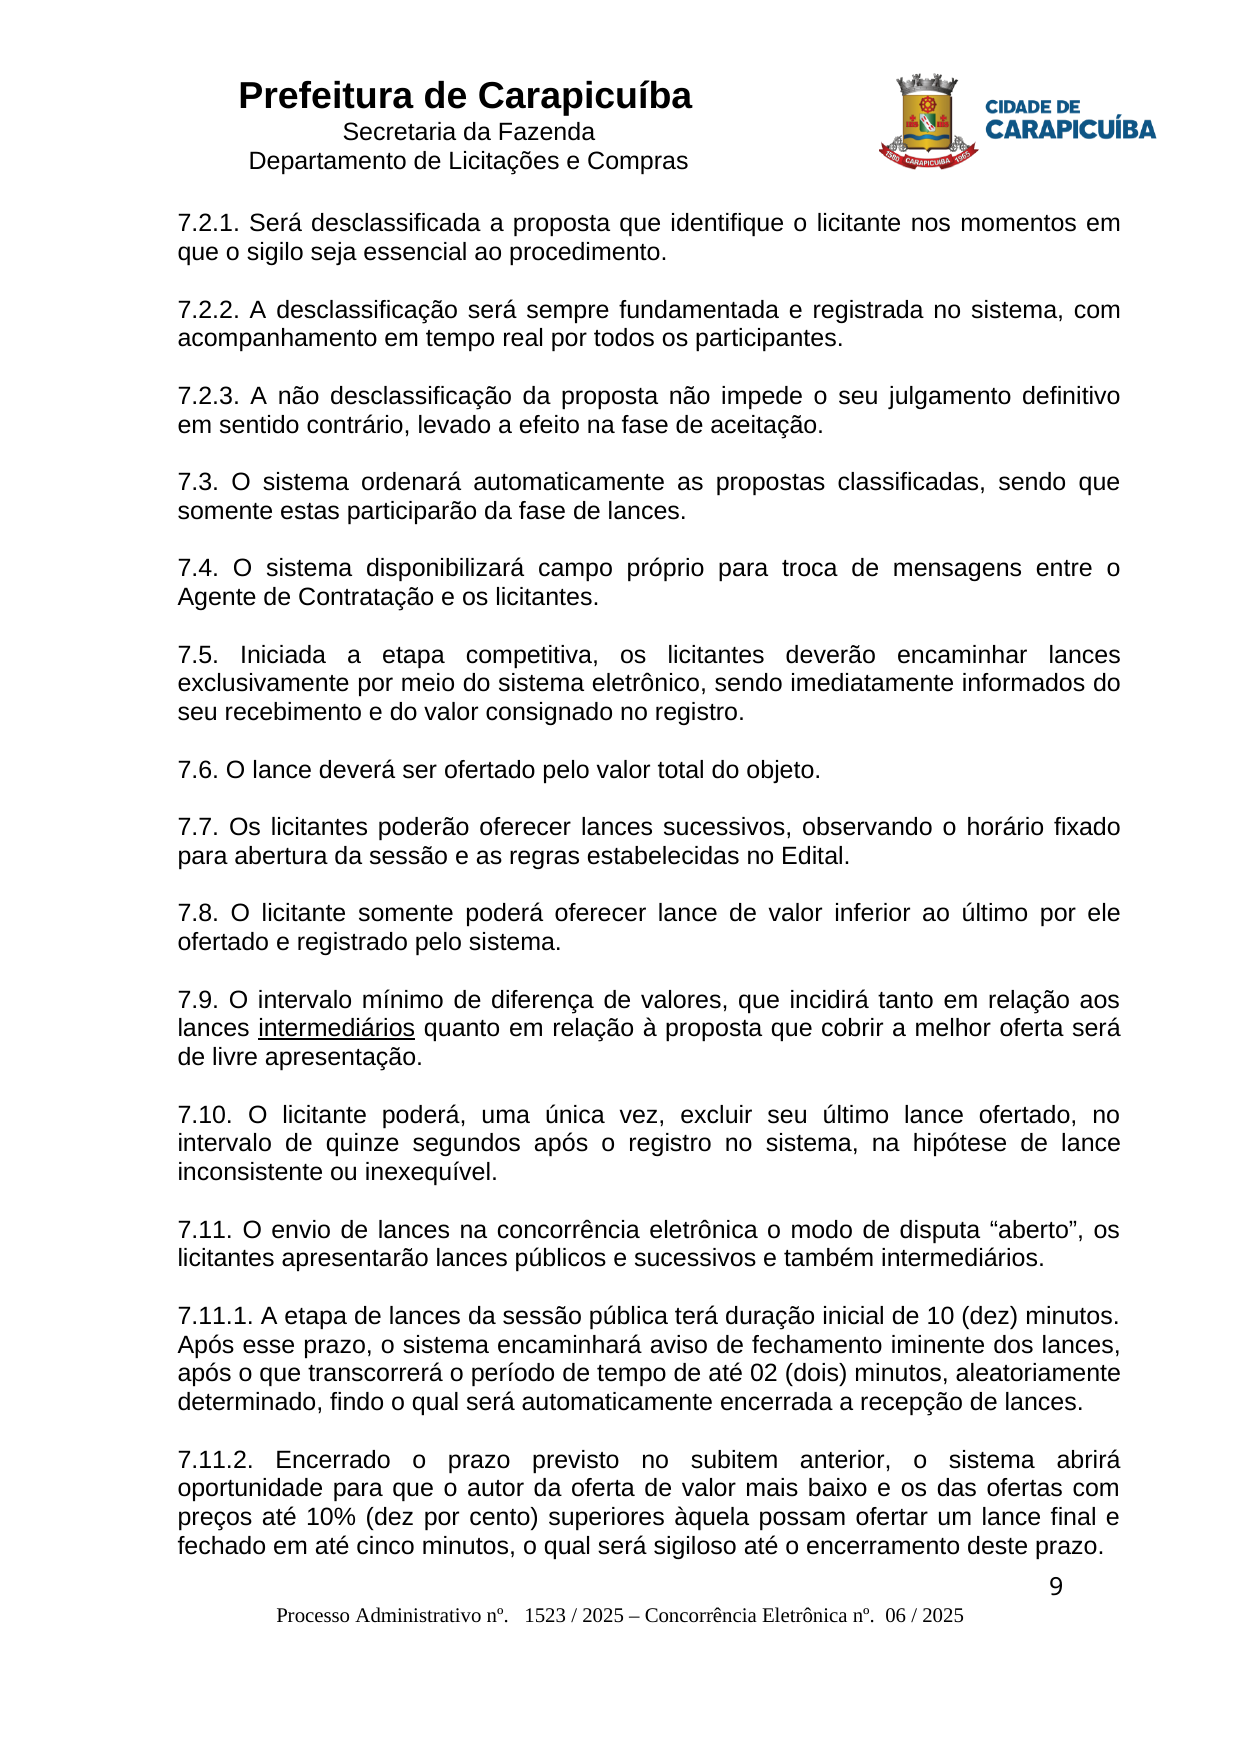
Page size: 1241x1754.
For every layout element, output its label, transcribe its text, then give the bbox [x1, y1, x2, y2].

text 7.11.1. A etapa de lances da sessão pública terá duração inicial de 10 (dez) minutos. Após esse prazo, o sistema encaminhará aviso de fechamento iminente dos lances, após o que transcorrerá o período de tempo de até 02 (dois) minutos, aleatoriamente determinado, findo o qual será automaticamente encerrada a recepção de lances. [177, 1301, 1122, 1416]
text 7.8. O licitante somente poderá oferecer lance de valor inferior ao último por ele ofertado e registrado pelo sistema. [177, 898, 1122, 956]
text 7.2.3. A não desclassificação da proposta não impede o seu julgamento definitivo em sentido contrário, levado a efeito na fase de aceitação. [177, 381, 1122, 438]
text 7.11.2. Encerrado o prazo previsto no subitem anterior, o sistema abrirá oportunidade para que o autor da oferta de valor mais baixo e os das ofertas com preços até 10% (dez por cento) superiores àquela possam ofertar um lance final e fechado em até cinco minutos, o qual será sigiloso até o encerramento deste prazo. [177, 1445, 1122, 1560]
text 7.5. Iniciada a etapa competitiva, os licitantes deverão encaminhar lances exclusivamente por meio do sistema eletrônico, sendo imediatamente informados do seu recebimento e do valor consignado no registro. [177, 640, 1122, 726]
text 7.7. Os licitantes poderão oferecer lances sucessivos, observando o horário fixado para abertura da sessão e as regras estabelecidas no Edital. [177, 812, 1122, 870]
text 7.11. O envio de lances na concorrência eletrônica o modo de disputa “aberto”, os licitantes apresentarão lances públicos e sucessivos e também intermediários. [177, 1215, 1122, 1272]
text 7.9. O intervalo mínimo de diferença de valores, que incidirá tanto em relação aos lances intermediários quanto em relação à proposta que cobrir a melhor oferta será de livre apresentação. [177, 985, 1122, 1071]
text 7.4. O sistema disponibilizará campo próprio para troca de mensagens entre o Agente de Contratação e os licitantes. [177, 553, 1122, 611]
text 7.2.2. A desclassificação será sempre fundamentada e registrada no sistema, com acompanhamento em tempo real por todos os participantes. [177, 295, 1122, 352]
text 7.6. O lance deverá ser ofertado pelo valor total do objeto. [177, 755, 1122, 783]
picture [877, 65, 1159, 172]
text 7.3. O sistema ordenará automaticamente as propostas classificadas, sendo que somente estas participarão da fase de lances. [177, 467, 1122, 525]
text 7.2.1. Será desclassificada a proposta que identifique o licitante nos momentos em que o sigilo seja essencial ao procedimento. [177, 208, 1122, 266]
text 7.10. O licitante poderá, uma única vez, excluir seu último lance ofertado, no intervalo de quinze segundos após o registro no sistema, na hipótese de lance inconsistente ou inexequível. [177, 1100, 1122, 1186]
